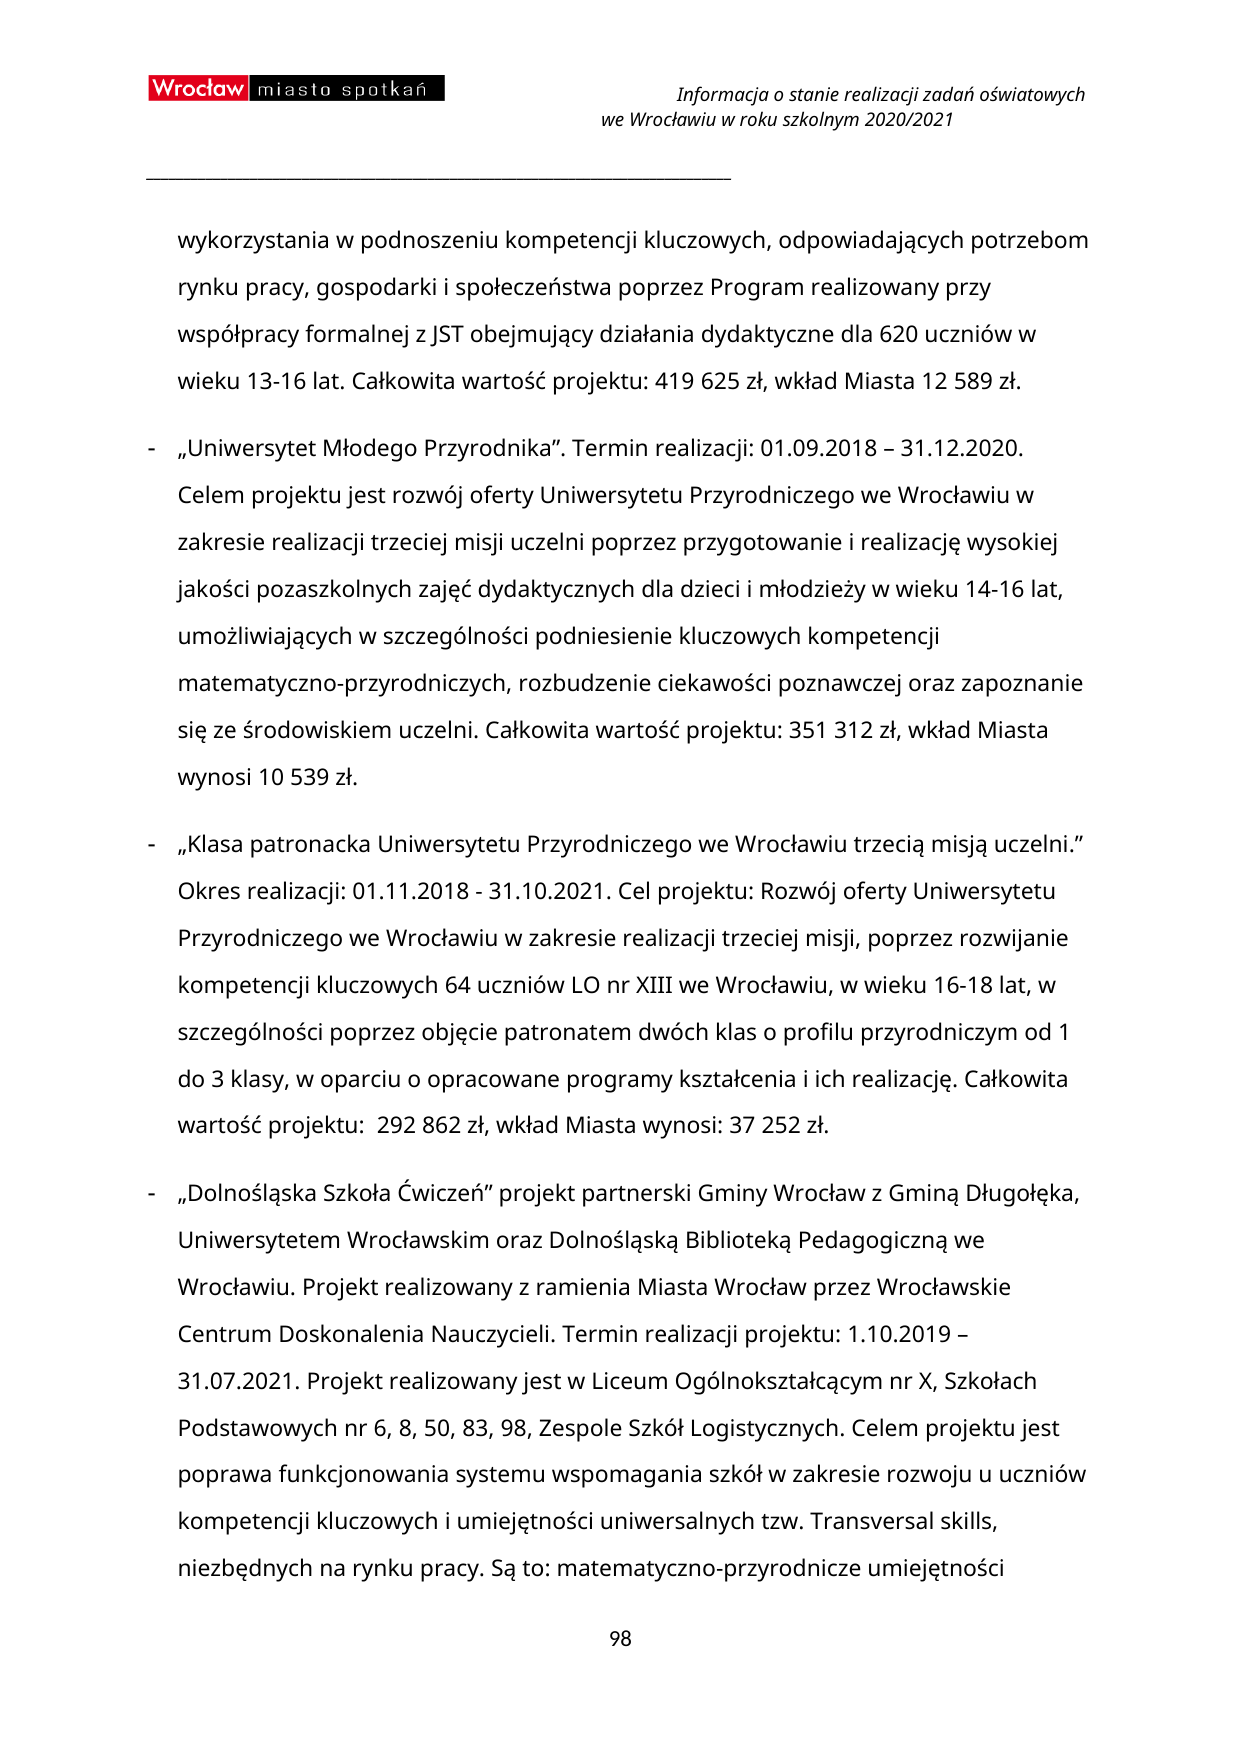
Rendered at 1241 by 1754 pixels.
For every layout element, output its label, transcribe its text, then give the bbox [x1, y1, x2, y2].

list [148, 1177, 1093, 1583]
list „Uniwersytet Młodego Przyrodnika”. Termin realizacji: 01.09.2018 – 31.12.2020. Celem projektu jest rozwój oferty Uniwersytetu Przyrodniczego we Wrocławiu w zakresie realizacji trzeciej misji uczelni poprzez przygotowanie i realizację wysokiej jakości pozaszkolnych zajęć dydaktycznych dla dzieci i młodzieży w wieku 14-16 lat, umożliwiających w szczególności podniesienie kluczowych kompetencji matematyczno-przyrodniczych, rozbudzenie ciekawości poznawczej oraz zapoznanie się ze środowiskiem uczelni. Całkowita wartość projektu: 351 312 zł, wkład Miasta wynosi 10 539 zł. [148, 432, 1093, 792]
list „Klasa patronacka Uniwersytetu Przyrodniczego we Wrocławiu trzecią misją uczelni.” Okres realizacji: 01.11.2018 - 31.10.2021. Cel projektu: Rozwój oferty Uniwersytetu Przyrodniczego we Wrocławiu w zakresie realizacji trzeciej misji, poprzez rozwijanie kompetencji kluczowych 64 uczniów LO nr XIII we Wrocławiu, w wieku 16-18 lat, w szczególności poprzez objęcie patronatem dwóch klas o profilu przyrodniczym od 1 do 3 klasy, w oparciu o opracowane programy kształcenia i ich realizację. Całkowita wartość projektu: 292 862 zł, wkład Miasta wynosi: 37 252 zł. [148, 828, 1093, 1141]
picture [147, 73, 445, 102]
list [148, 224, 1093, 396]
